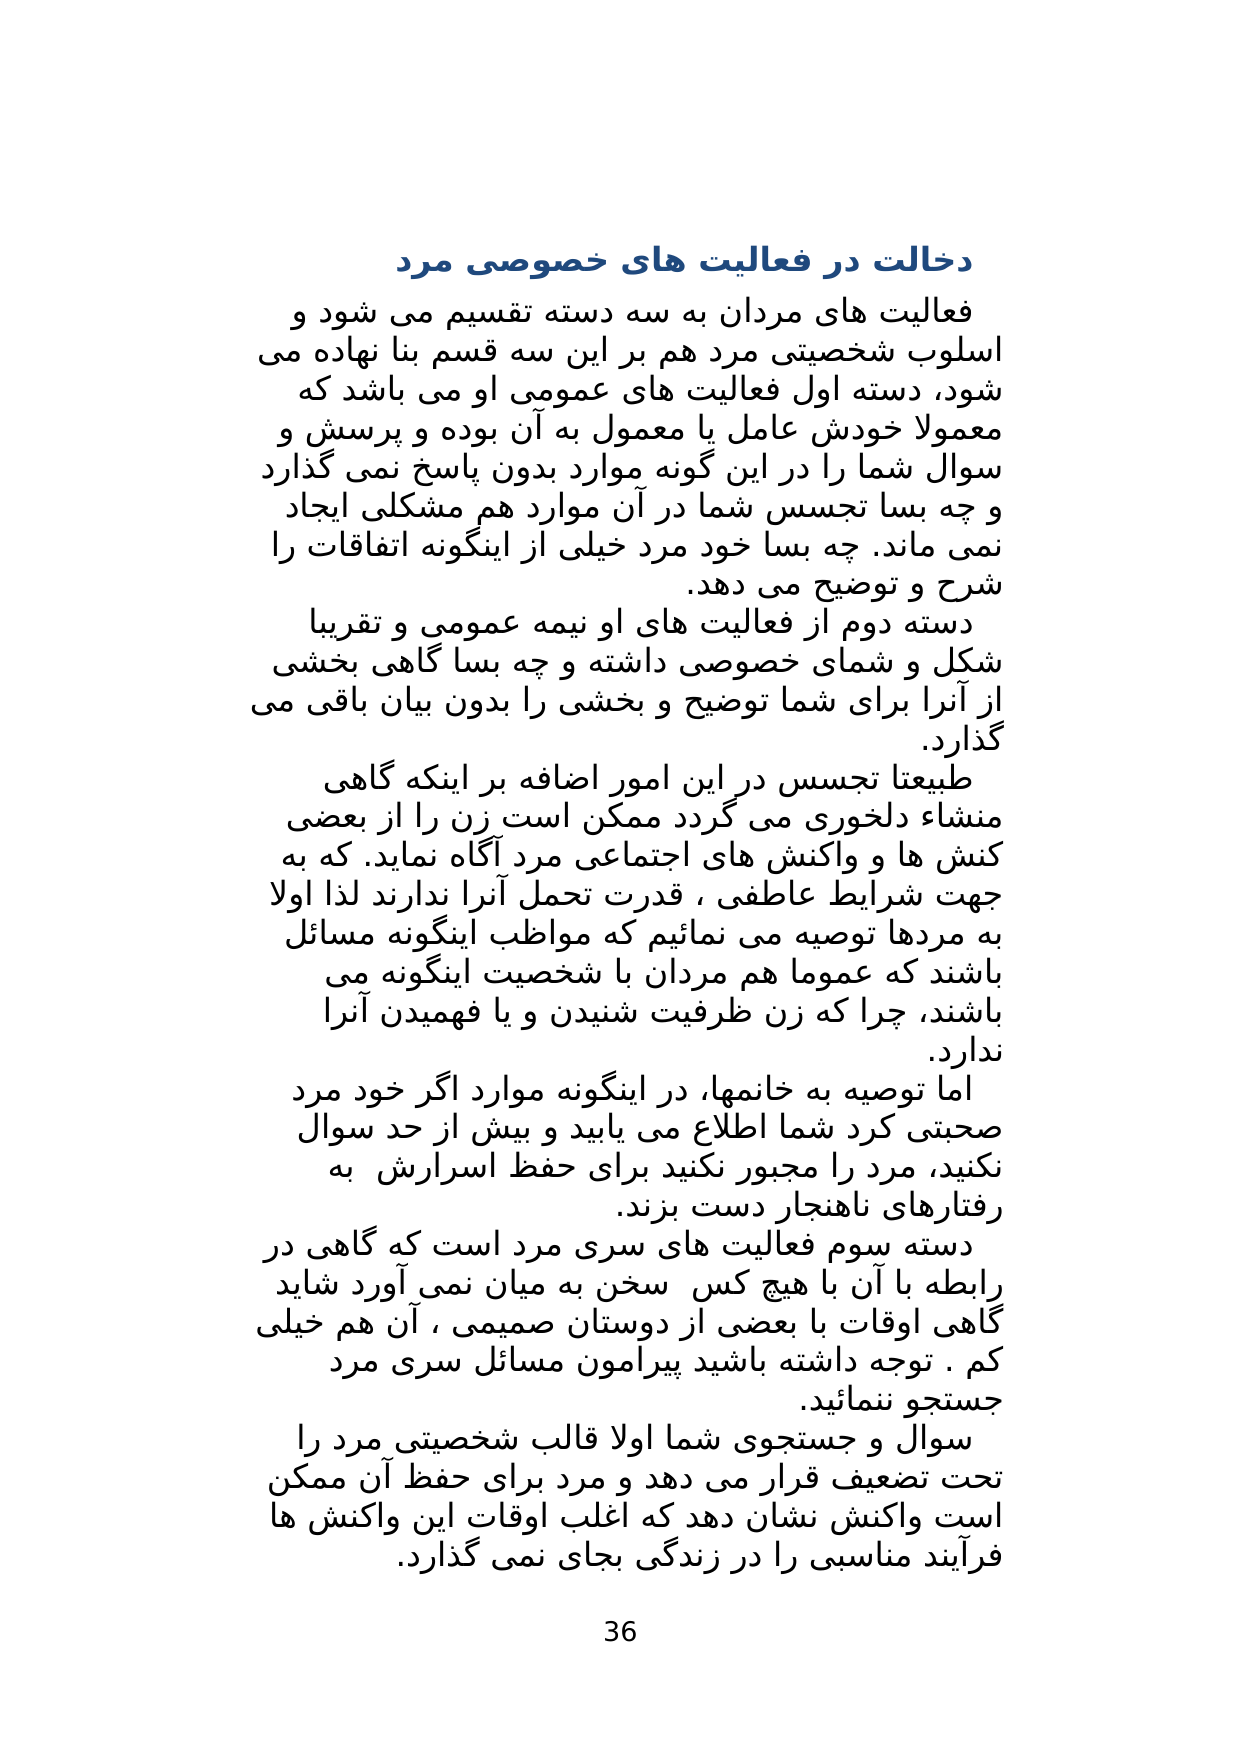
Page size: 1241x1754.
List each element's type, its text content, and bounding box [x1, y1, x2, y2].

text دسته سوم فعاليت هاى سرى مرد است كه گاهى در رابطه با آن با هيچ كس ‍ سخن به ميان نمى آورد شايد گاهى اوقات با بعضى از دوستان صميمى ، آن هم خيلى كم . توجه داشته باشيد پيرامون مسائل سرى مرد جستجو ننمائيد. [236, 1224, 1004, 1419]
text سوال و جستجوى شما اولا قالب شخصيتى مرد را تحت تضعيف قرار مى دهد و مرد براى حفظ آن ممكن است واكنش نشان دهد كه اغلب اوقات اين واكنش ها فرآيند مناسبى را در زندگى بجاى نمى گذارد. [236, 1419, 1004, 1574]
text اما توصيه به خانمها، در اينگونه موارد اگر خود مرد صحبتى كرد شما اطلاع مى يابيد و بيش از حد سوال نكنيد، مرد را مجبور نكنيد براى حفظ اسرارش ‍ به رفتارهاى ناهنجار دست بزند. [236, 1069, 1004, 1224]
text فعاليت هاى مردان به سه دسته تقسيم مى شود و اسلوب شخصيتى مرد هم بر اين سه قسم بنا نهاده مى شود، دسته اول فعاليت هاى عمومى او مى باشد كه معمولا خودش عامل يا معمول به آن بوده و پرسش و سوال شما را در اين گونه موارد بدون پاسخ نمى گذارد و چه بسا تجسس شما در آن موارد هم مشكلى ايجاد نمى ماند. چه بسا خود مرد خيلى از اينگونه اتفاقات را شرح و توضيح مى دهد. [236, 292, 1004, 603]
subtitle دخالت در فعاليت هاى خصوصى مرد [236, 241, 1004, 279]
text طبيعتا تجسس در اين امور اضافه بر اينكه گاهى منشاء دلخورى مى گردد ممكن است زن را از بعضى كنش ها و واكنش هاى اجتماعى مرد آگاه نمايد. كه به جهت شرايط عاطفى ، قدرت تحمل آنرا ندارند لذا اولا به مردها توصيه مى نمائيم كه مواظب اينگونه مسائل باشند كه عموما هم مردان با شخصيت اينگونه مى باشند، چرا كه زن ظرفيت شنيدن و يا فهميدن آنرا ندارد. [236, 758, 1004, 1069]
text دسته دوم از فعاليت هاى او نيمه عمومى و تقريبا شكل و شماى خصوصى داشته و چه بسا گاهى بخشى از آنرا براى شما توضيح و بخشى را بدون بيان باقى مى گذارد. [236, 603, 1004, 758]
